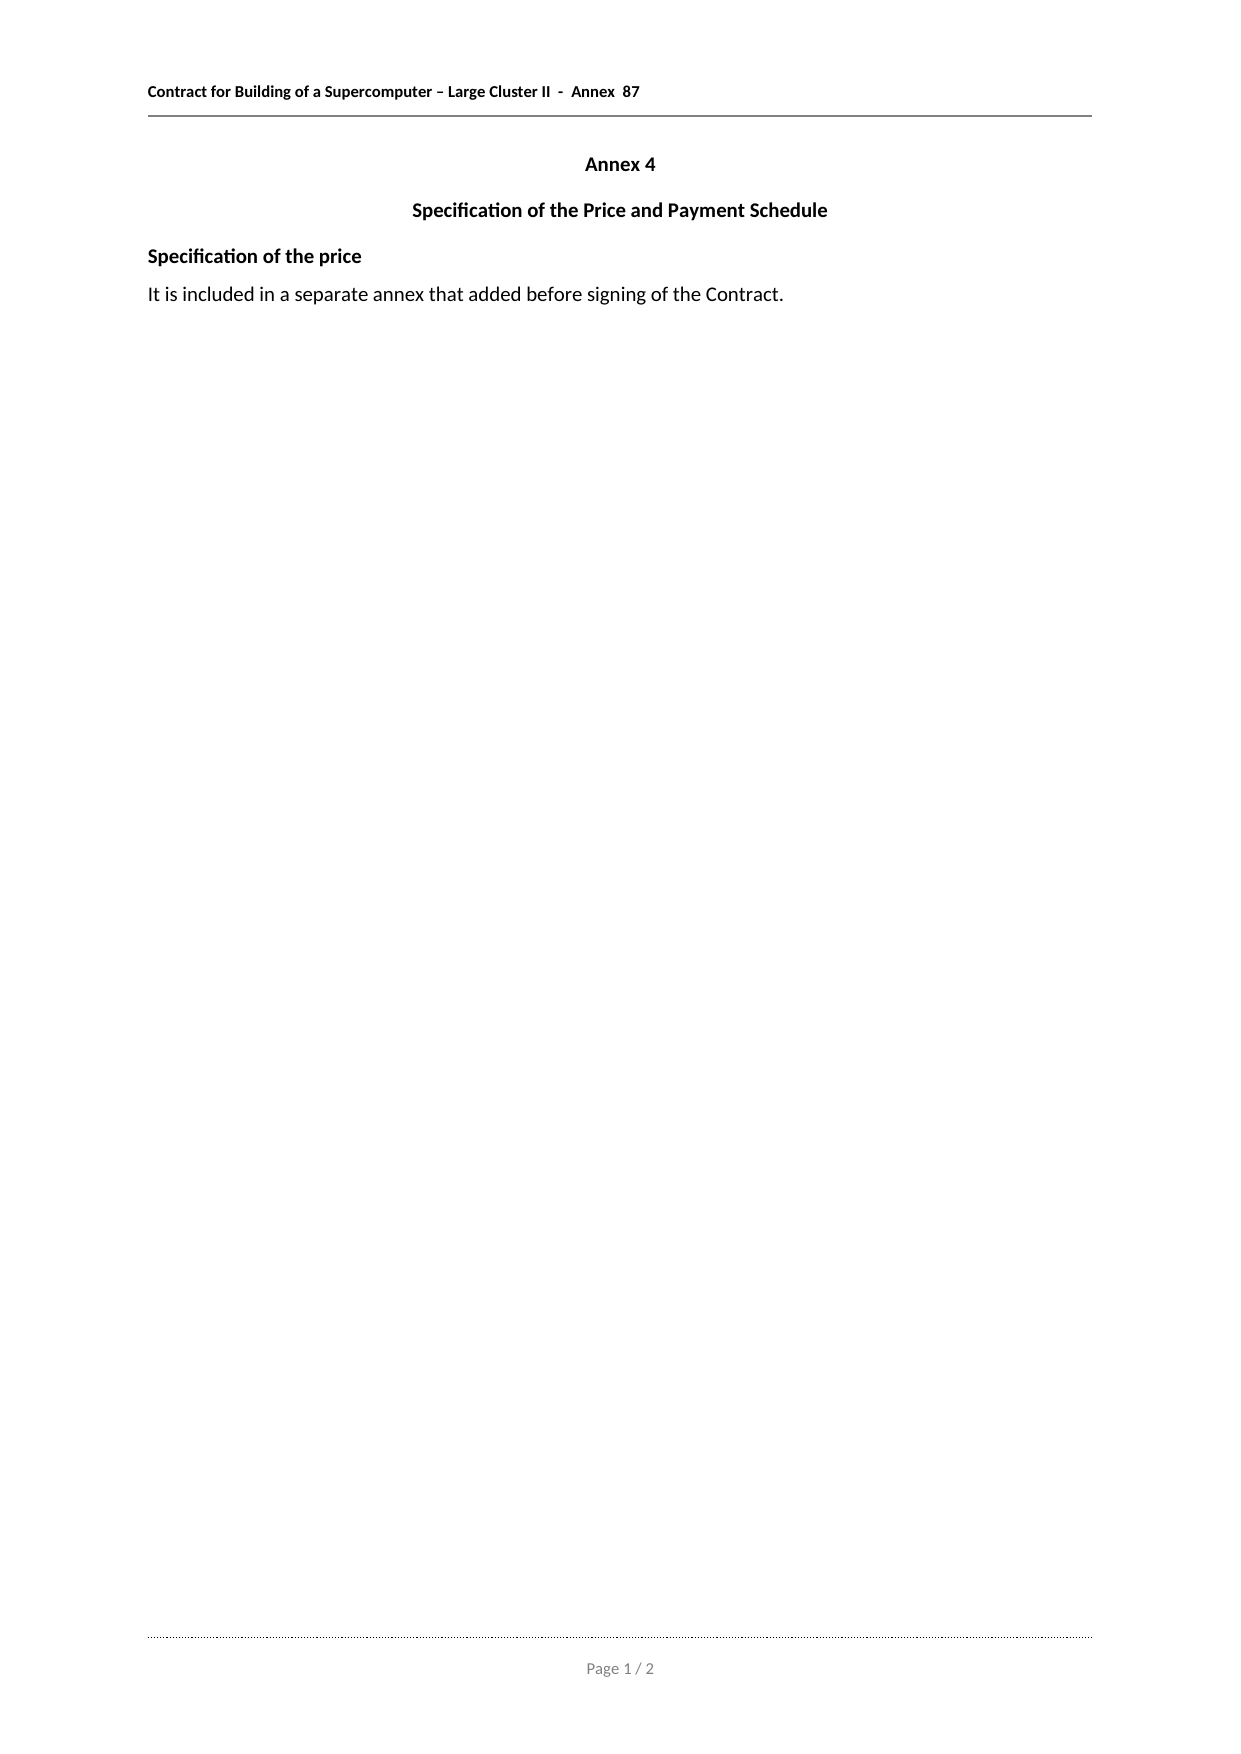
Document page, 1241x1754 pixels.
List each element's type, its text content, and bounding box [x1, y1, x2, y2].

text It is included in a separate annex that added before signing of the Contract. [148, 281, 1092, 306]
text Specification of the Price and Payment Schedule [148, 189, 1092, 223]
text Specification of the price [148, 235, 1092, 268]
text Annex 4 [148, 148, 1092, 177]
